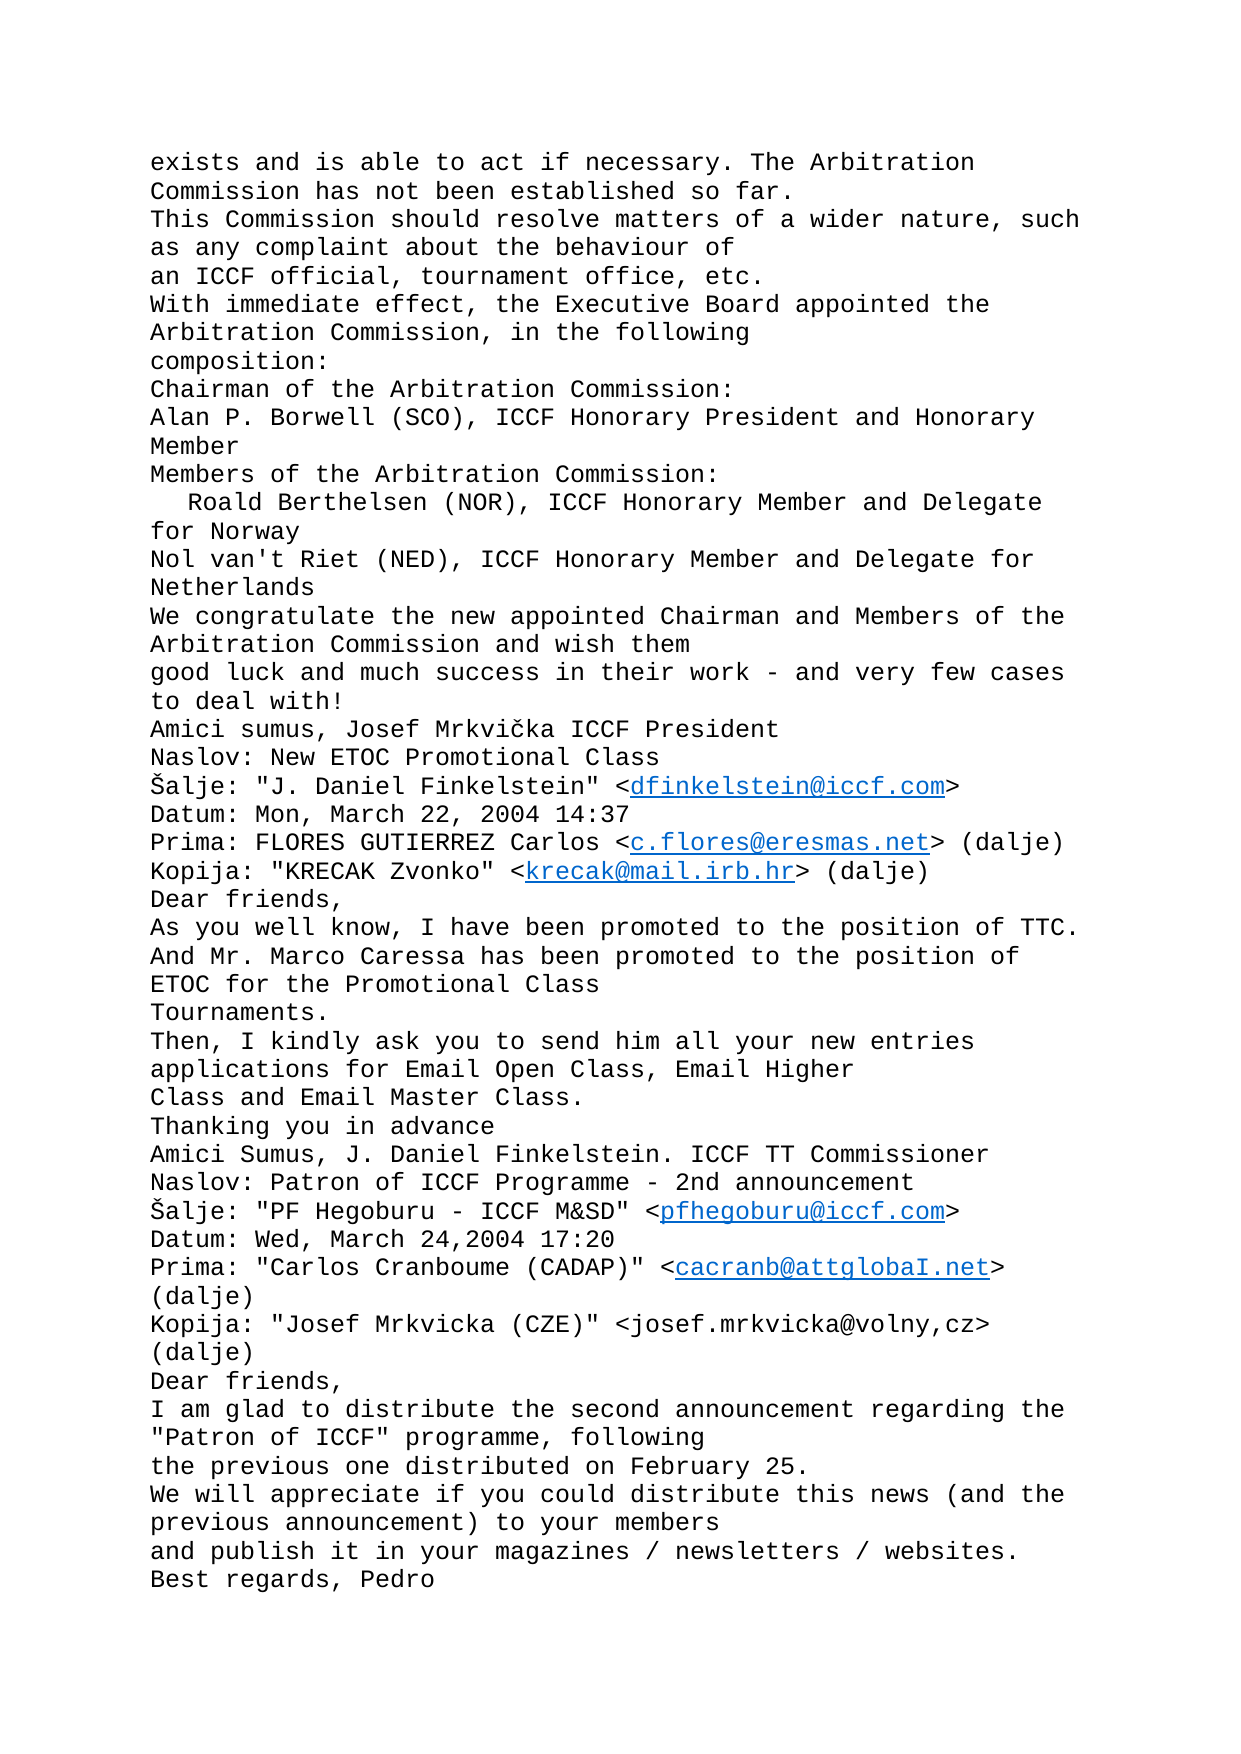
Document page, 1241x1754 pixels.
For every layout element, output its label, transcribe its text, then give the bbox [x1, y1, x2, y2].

text Amici Sumus, J. Daniel Finkelstein. ICCF TT Commissioner [150, 1142, 1090, 1170]
text We congratulate the new appointed Chairman and Members of the Arbitration Commission and wish them good luck and much success in their work - and very few cases to deal with! [150, 603, 1090, 717]
text Naslov: New ETOC Promotional Class [150, 745, 1090, 773]
text We will appreciate if you could distribute this news (and the previous announcement) to your members and publish it in your magazines / newsletters / websites. [150, 1482, 1090, 1567]
text Dear friends, [150, 1368, 1090, 1397]
text With immediate effect, the Executive Board appointed the Arbitration Commission, in the following composition: [150, 292, 1090, 377]
text Dear friends, [150, 887, 1090, 915]
text Prima: "Carlos Cranboume (CADAP)" <cacranb@attglobaI.net> (dalje) [150, 1255, 1090, 1312]
text exists and is able to act if necessary. The Arbitration Commission has not been established so far. [150, 150, 1090, 207]
text Datum: Mon, March 22, 2004 14:37 [150, 802, 1090, 830]
text As you well know, I have been promoted to the position of TTC. [150, 915, 1090, 943]
text Amici sumus, Josef Mrkvička ICCF President [150, 717, 1090, 745]
text Alan P. Borwell (SCO), ICCF Honorary President and Honorary Member Members of the Arbitration Commission: [150, 405, 1090, 490]
text Naslov: Patron of ICCF Programme - 2nd announcement Šalje: "PF Hegoburu - ICCF M&SD" <pfhegoburu@iccf.com> [150, 1170, 1090, 1227]
text Best regards, Pedro [150, 1567, 1090, 1595]
text Chairman of the Arbitration Commission: [150, 377, 1090, 405]
text Roald Berthelsen (NOR), ICCF Honorary Member and Delegate for Norway Nol van't Riet (NED), ICCF Honorary Member and Delegate for Netherlands [150, 490, 1090, 603]
text I am glad to distribute the second announcement regarding the "Patron of ICCF" programme, following the previous one distributed on February 25. [150, 1397, 1090, 1482]
text Thanking you in advance [150, 1113, 1090, 1142]
text Then, I kindly ask you to send him all your new entries applications for Email Open Class, Email Higher Class and Email Master Class. [150, 1028, 1090, 1113]
text Prima: FLORES GUTIERREZ Carlos <c.flores@eresmas.net> (dalje) [150, 830, 1090, 858]
text This Commission should resolve matters of a wider nature, such as any complaint about the behaviour of an ICCF official, tournament office, etc. [150, 207, 1090, 292]
text Datum: Wed, March 24,2004 17:20 [150, 1227, 1090, 1255]
text Kopija: "Josef Mrkvicka (CZE)" <josef.mrkvicka@volny,cz> (dalje) [150, 1312, 1090, 1368]
text Šalje: "J. Daniel Finkelstein" <dfinkelstein@iccf.com> [150, 773, 1090, 802]
text And Mr. Marco Caressa has been promoted to the position of ETOC for the Promotional Class Tournaments. [150, 943, 1090, 1028]
text Kopija: "KRECAK Zvonko" <krecak@mail.irb.hr> (dalje) [150, 858, 1090, 887]
